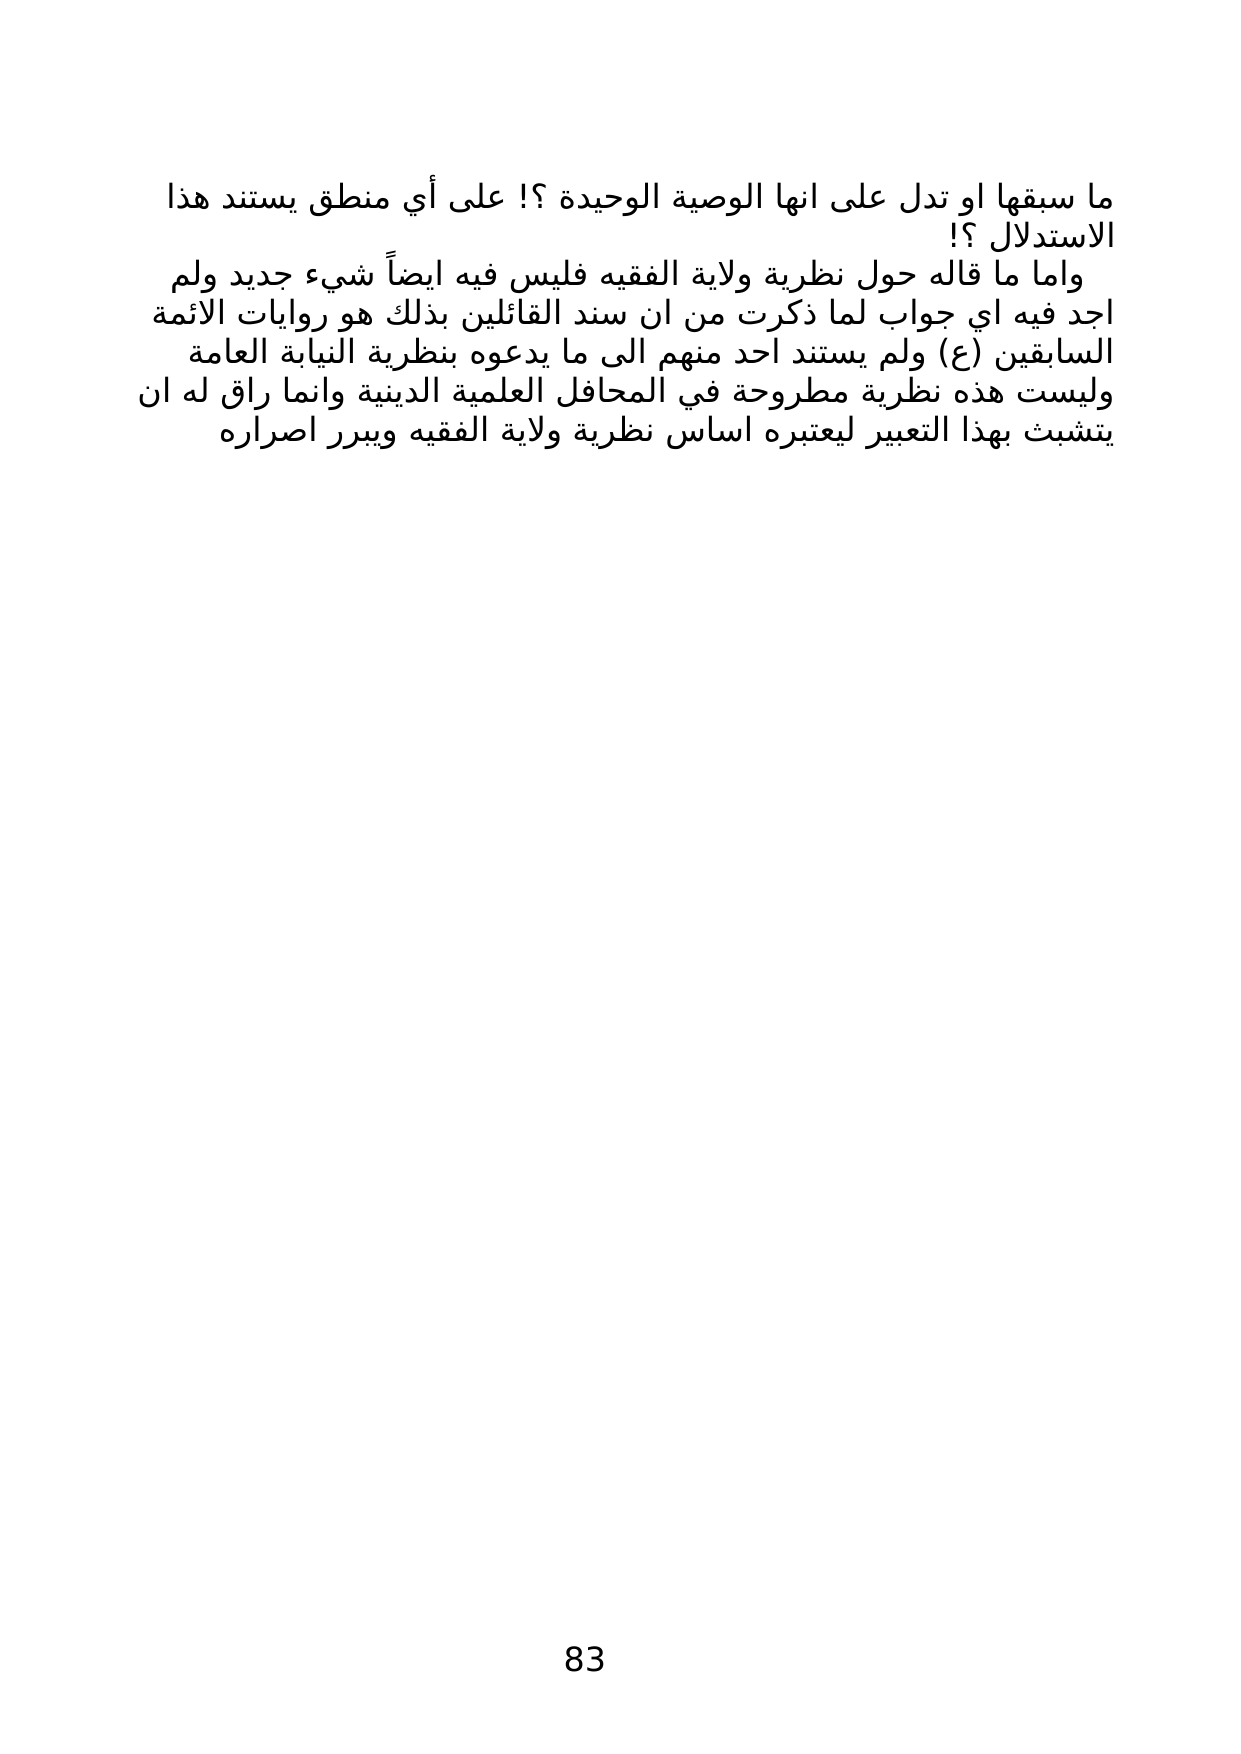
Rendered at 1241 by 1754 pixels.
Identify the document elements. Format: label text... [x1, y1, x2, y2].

text واما ما قاله حول نظرية ولاية الفقيه فليس فيه ايضاً شيء جديد ولم اجد فيه اي جواب لما ذكرت من ان سند القائلين بذلك هو روايات الائمة السابقين (ع) ولم يستند احد منهم الى ما يدعوه بنظرية النيابة العامة وليست هذه نظرية مطروحة في المحافل العلمية الدينية وانما راق له ان يتشبث بهذا التعبير ليعتبره اساس نظرية ولاية الفقيه ويبرر اصراره [112, 255, 1116, 449]
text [112, 177, 1116, 255]
